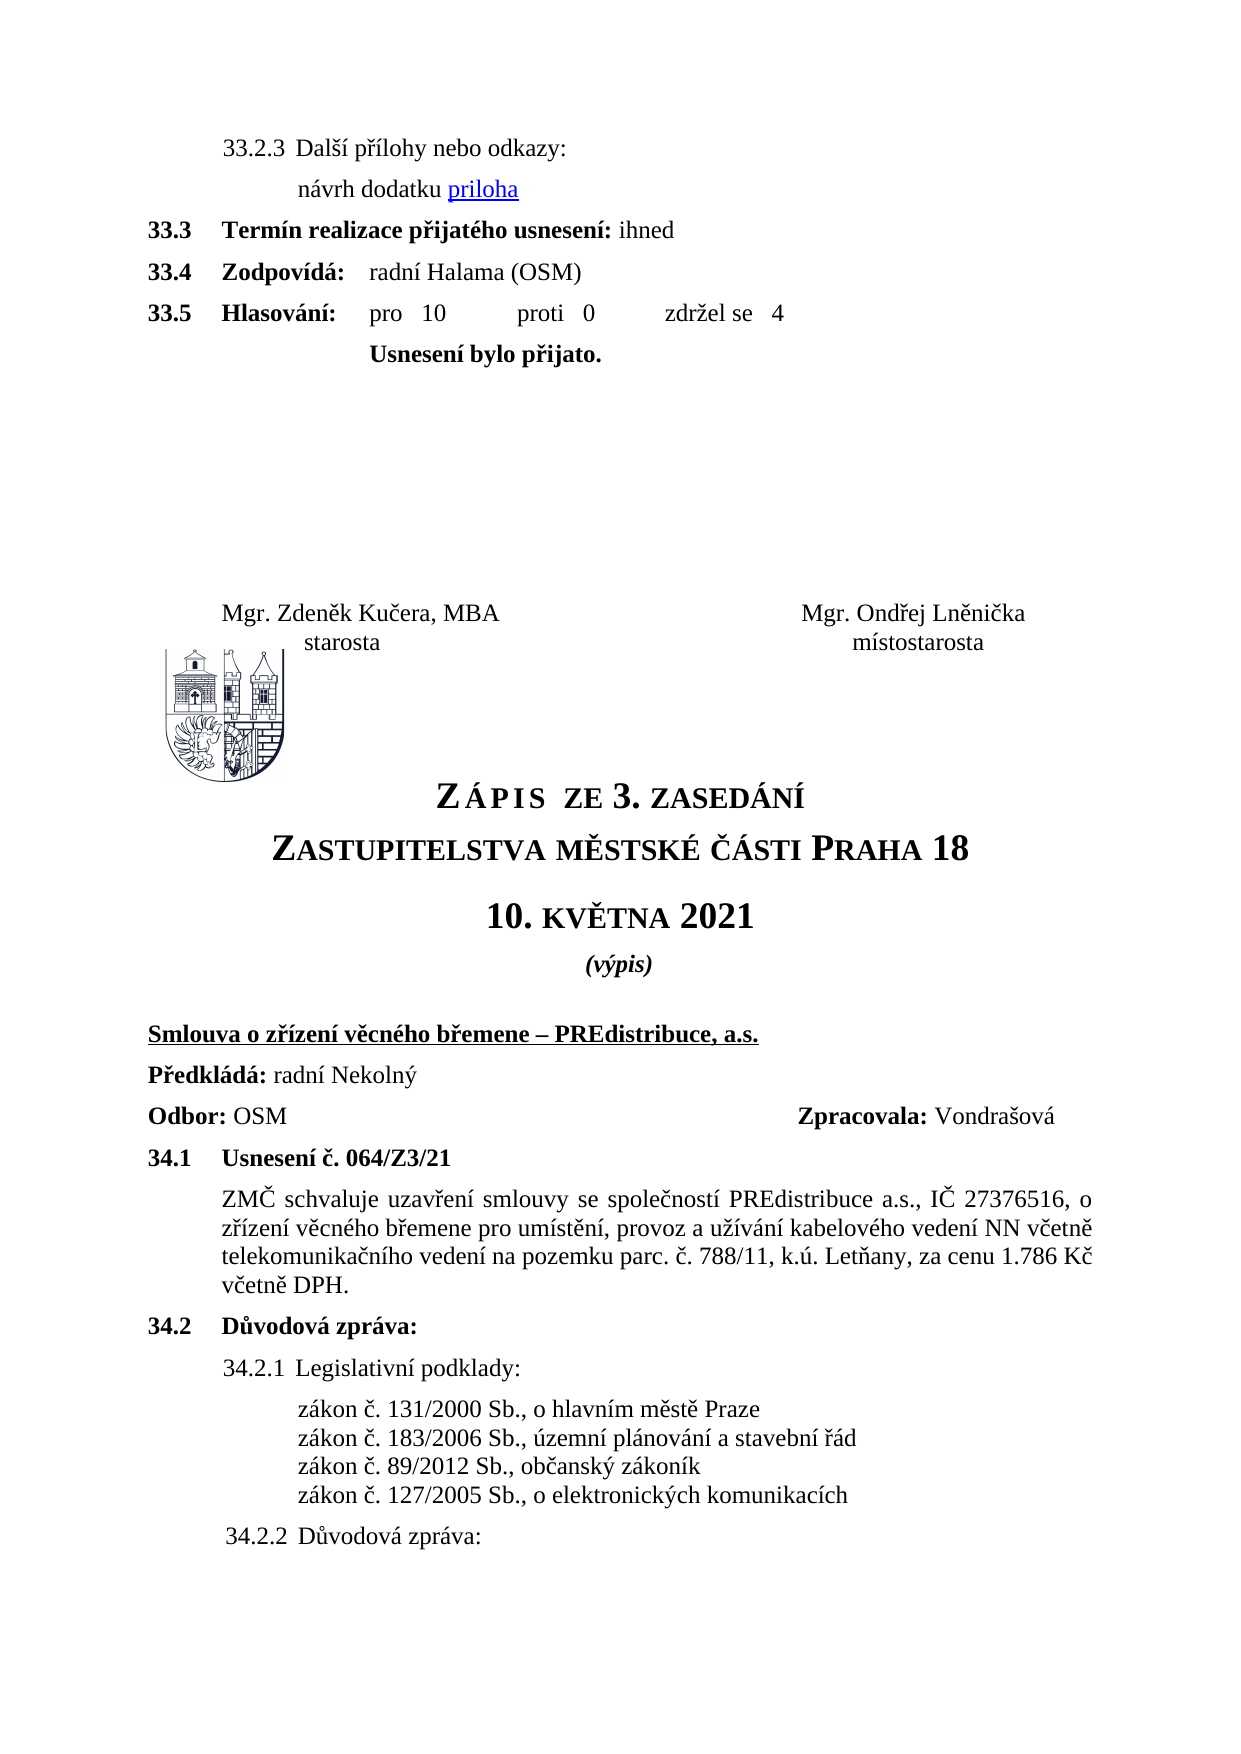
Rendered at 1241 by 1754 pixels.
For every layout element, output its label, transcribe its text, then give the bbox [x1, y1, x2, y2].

subtitle Zastupitelstva městské části Praha 18 [148, 825, 1093, 868]
text 33.2.3 Další přílohy nebo odkazy: [221, 133, 1093, 162]
text 33.5 Hlasování: pro 10 proti 0 zdržel se 4 [148, 298, 1093, 327]
text Předkládá: radní Nekolný [148, 1060, 1093, 1089]
text 34.2 Důvodová zpráva: [148, 1311, 1093, 1340]
subtitle Zápis ze 3. zasedání [148, 774, 1093, 817]
text 33.4 Zodpovídá: radní Halama (OSM) [148, 257, 1093, 285]
text zákon č. 127/2005 Sb., o elektronických komunikacích [298, 1480, 1093, 1509]
text 34.2.2 Důvodová zpráva: [225, 1521, 1093, 1550]
subtitle 10. května 2021 [148, 893, 1093, 936]
text zákon č. 89/2012 Sb., občanský zákoník [298, 1451, 1093, 1480]
text 34.1 Usnesení č. 064/Z3/21 [148, 1143, 1093, 1171]
text Odbor: OSM Zpracovala: Vondrašová [148, 1101, 1093, 1130]
text Usnesení bylo přijato. [295, 339, 1093, 368]
text ZMČ schvaluje uzavření smlouvy se společností PREdistribuce a.s., IČ 27376516, o zřízení věcného břemene pro umístění, provoz a užívání kabelového vedení NN včetně telekomunikačního vedení na pozemku parc. č. 788/11, k.ú. Letňany, za cenu 1.786 Kč včetně DPH. [221, 1184, 1093, 1299]
text 34.2.1 Legislativní podklady: [223, 1353, 1093, 1381]
picture [165, 649, 285, 782]
text návrh dodatku priloha [298, 174, 1093, 203]
text (výpis) [148, 949, 1093, 978]
text zákon č. 183/2006 Sb., územní plánování a stavební řád [298, 1423, 1093, 1451]
text starosta místostarosta [148, 627, 1093, 655]
text 33.3 Termín realizace přijatého usnesení: ihned [148, 215, 1093, 244]
text zákon č. 131/2000 Sb., o hlavním městě Praze [298, 1394, 1093, 1423]
text Mgr. Zdeněk Kučera, MBA Mgr. Ondřej Lněnička [148, 598, 1093, 627]
text Smlouva o zřízení věcného břemene – PREdistribuce, a.s. [148, 1019, 1093, 1048]
